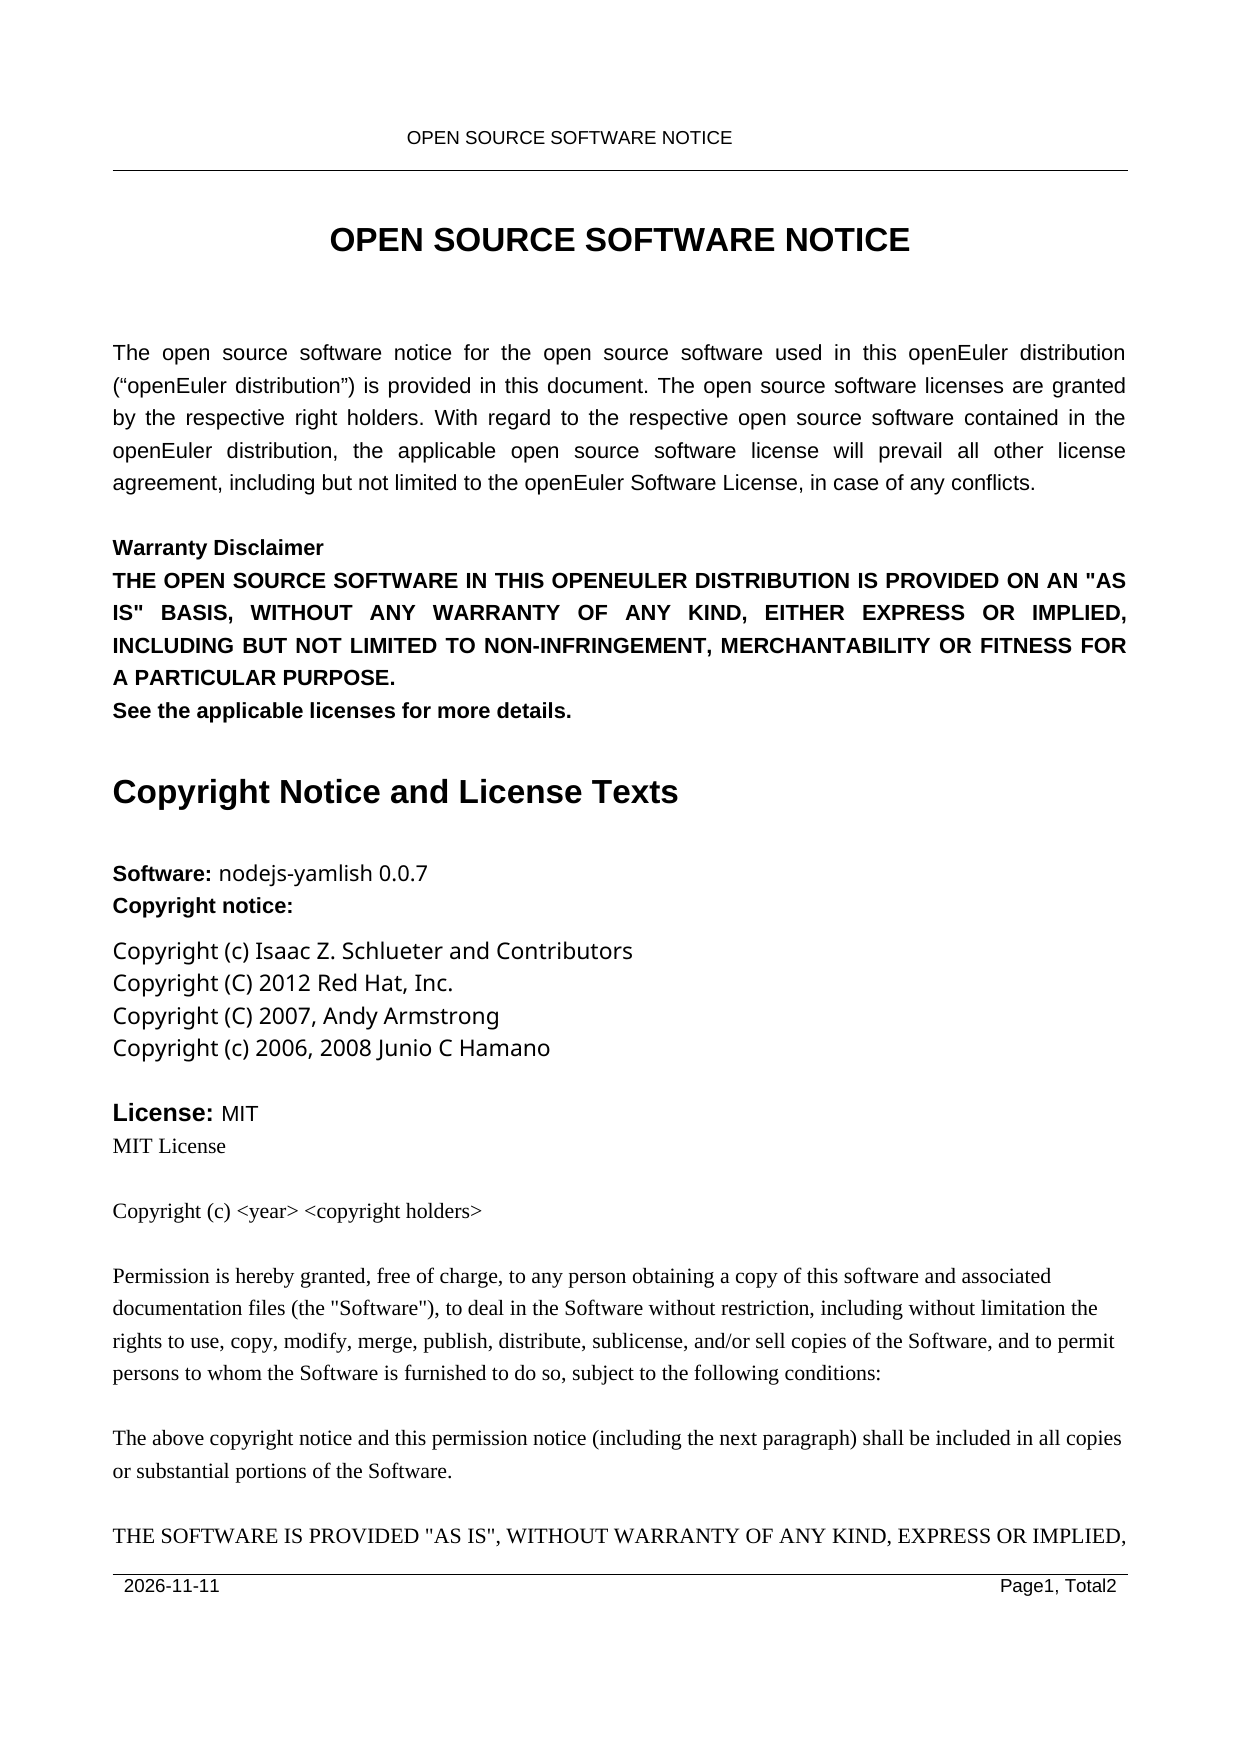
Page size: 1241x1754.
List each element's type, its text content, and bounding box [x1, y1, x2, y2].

text Copyright Notice and License Texts [112, 759, 1128, 824]
text Warranty Disclaimer [112, 531, 1128, 564]
text Copyright (c) Isaac Z. Schlueter and Contributors Copyright (C) 2012 Red Hat, Inc. Copyright (C) 2007, Andy Armstrong Copyright (c) 2006, 2008 Junio C Hamano [112, 934, 1128, 1096]
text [112, 1129, 1128, 1551]
text Copyright notice: [112, 889, 1128, 921]
text License: MIT [112, 1096, 1128, 1129]
title Software: nodejs-yamlish 0.0.7 [112, 856, 1128, 889]
text THE OPEN SOURCE SOFTWARE IN THIS OPENEULER DISTRIBUTION IS PROVIDED ON AN "AS IS" BASIS, WITHOUT ANY WARRANTY OF ANY KIND, EITHER EXPRESS OR IMPLIED, INCLUDING BUT NOT LIMITED TO NON-INFRINGEMENT, MERCHANTABILITY OR FITNESS FOR A PARTICULAR PURPOSE. See the applicable licenses for more details. [112, 564, 1128, 726]
text The open source software notice for the open source software used in this openEuler distribution (“openEuler distribution”) is provided in this document. The open source software licenses are granted by the respective right holders. With regard to the respective open source software contained in the openEuler distribution, the applicable open source software license will prevail all other license agreement, including but not limited to the openEuler Software License, in case of any conflicts. [112, 336, 1128, 499]
text OPEN SOURCE SOFTWARE NOTICE [112, 206, 1128, 271]
